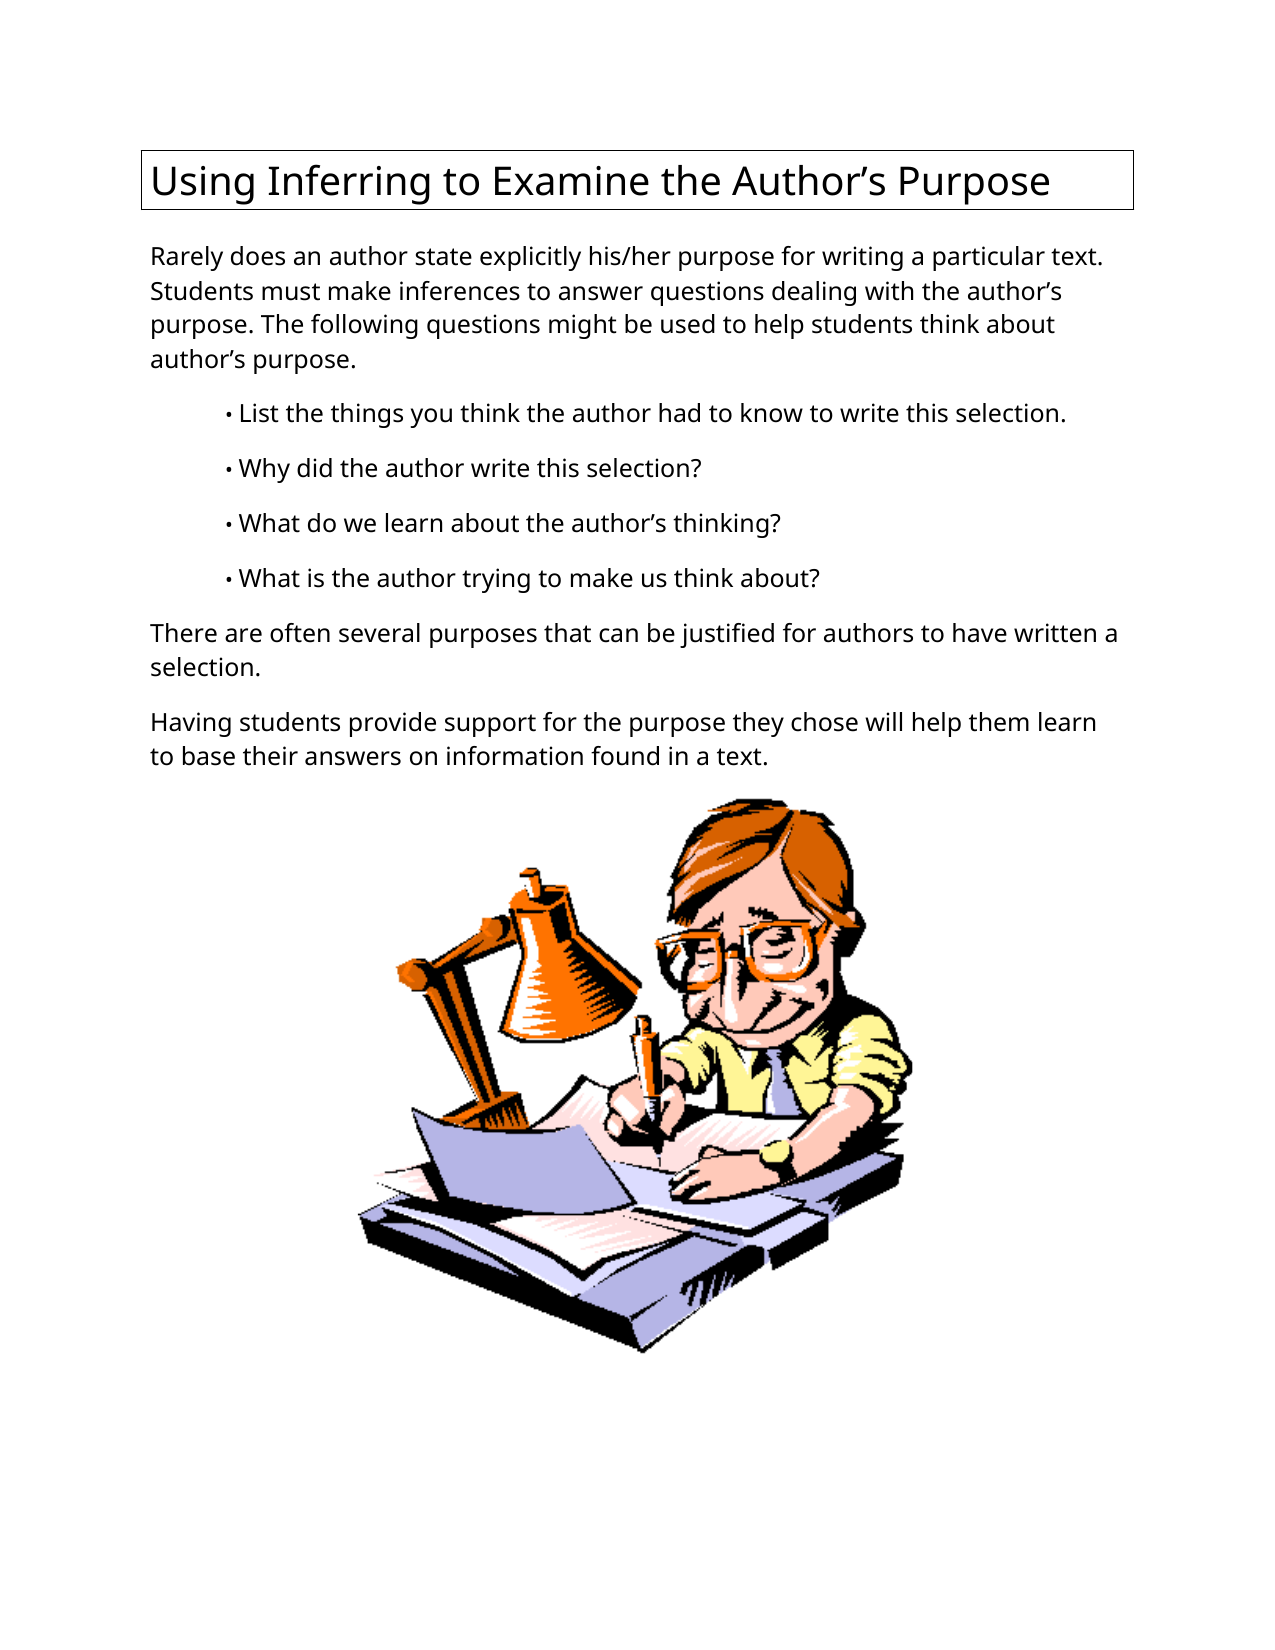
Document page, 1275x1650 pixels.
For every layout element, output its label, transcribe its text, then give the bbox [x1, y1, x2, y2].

text • What do we learn about the author’s thinking? [225, 506, 1125, 540]
text Using Inferring to Examine the Author’s Purpose [142, 151, 1133, 209]
text • What is the author trying to make us think about? [225, 561, 1125, 595]
text • Why did the author write this selection? [225, 451, 1125, 485]
picture [357, 793, 913, 1355]
text There are often several purposes that can be justified for authors to have written a selection. [150, 616, 1125, 684]
text Having students provide support for the purpose they chose will help them learn to base their answers on information found in a text. [150, 705, 1125, 773]
text Rarely does an author state explicitly his/her purpose for writing a particular text. Students must make inferences to answer questions dealing with the author’s purpose. The following questions might be used to help students think about author’s purpose. [150, 239, 1125, 375]
text • List the things you think the author had to know to write this selection. [225, 396, 1125, 430]
